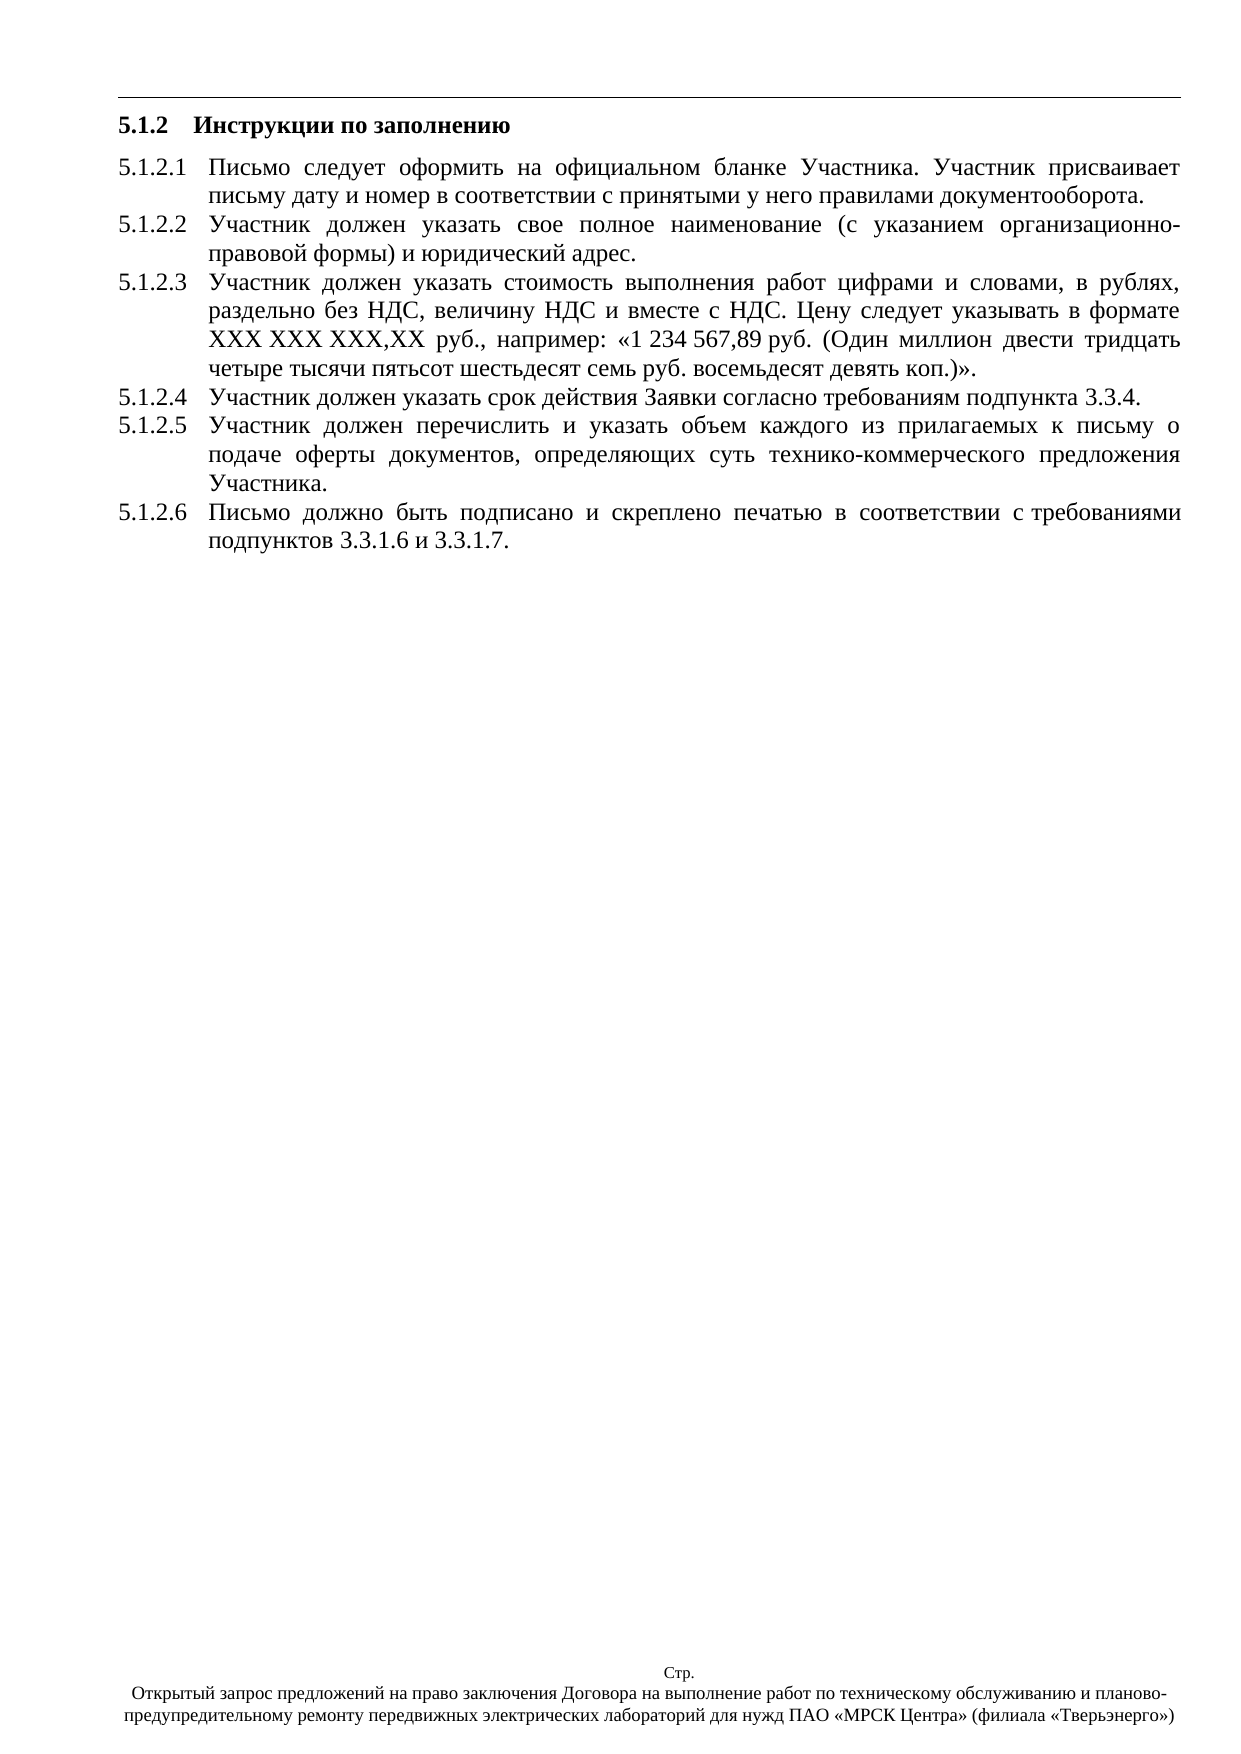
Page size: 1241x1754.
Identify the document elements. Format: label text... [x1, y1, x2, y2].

list Участник должен указать срок действия Заявки согласно требованиям подпункта 3.3.4. [118, 382, 1181, 411]
list Участник должен перечислить и указать объем каждого из прилагаемых к письму о подаче оферты документов, определяющих суть технико-коммерческого предложения Участника. [118, 411, 1181, 497]
list Письмо следует оформить на официальном бланке Участника. Участник присваивает письму дату и номер в соответствии с принятыми у него правилами документооборота. [118, 152, 1181, 209]
subtitle Инструкции по заполнению [118, 111, 1181, 139]
list Участник должен указать свое полное наименование (с указанием организационно-правовой формы) и юридический адрес. [118, 209, 1181, 267]
list Участник должен указать стоимость выполнения работ цифрами и словами, в рублях, раздельно без НДС, величину НДС и вместе с НДС. Цену следует указывать в формате ХХХ ХХХ ХХХ,ХХ руб., например: «1 234 567,89 руб. (Один миллион двести тридцать четыре тысячи пятьсот шестьдесят семь руб. восемьдесят девять коп.)». [118, 267, 1181, 382]
list Письмо должно быть подписано и скреплено печатью в соответствии с требованиями подпунктов 3.3.1.6 и 3.3.1.7. [118, 497, 1181, 554]
